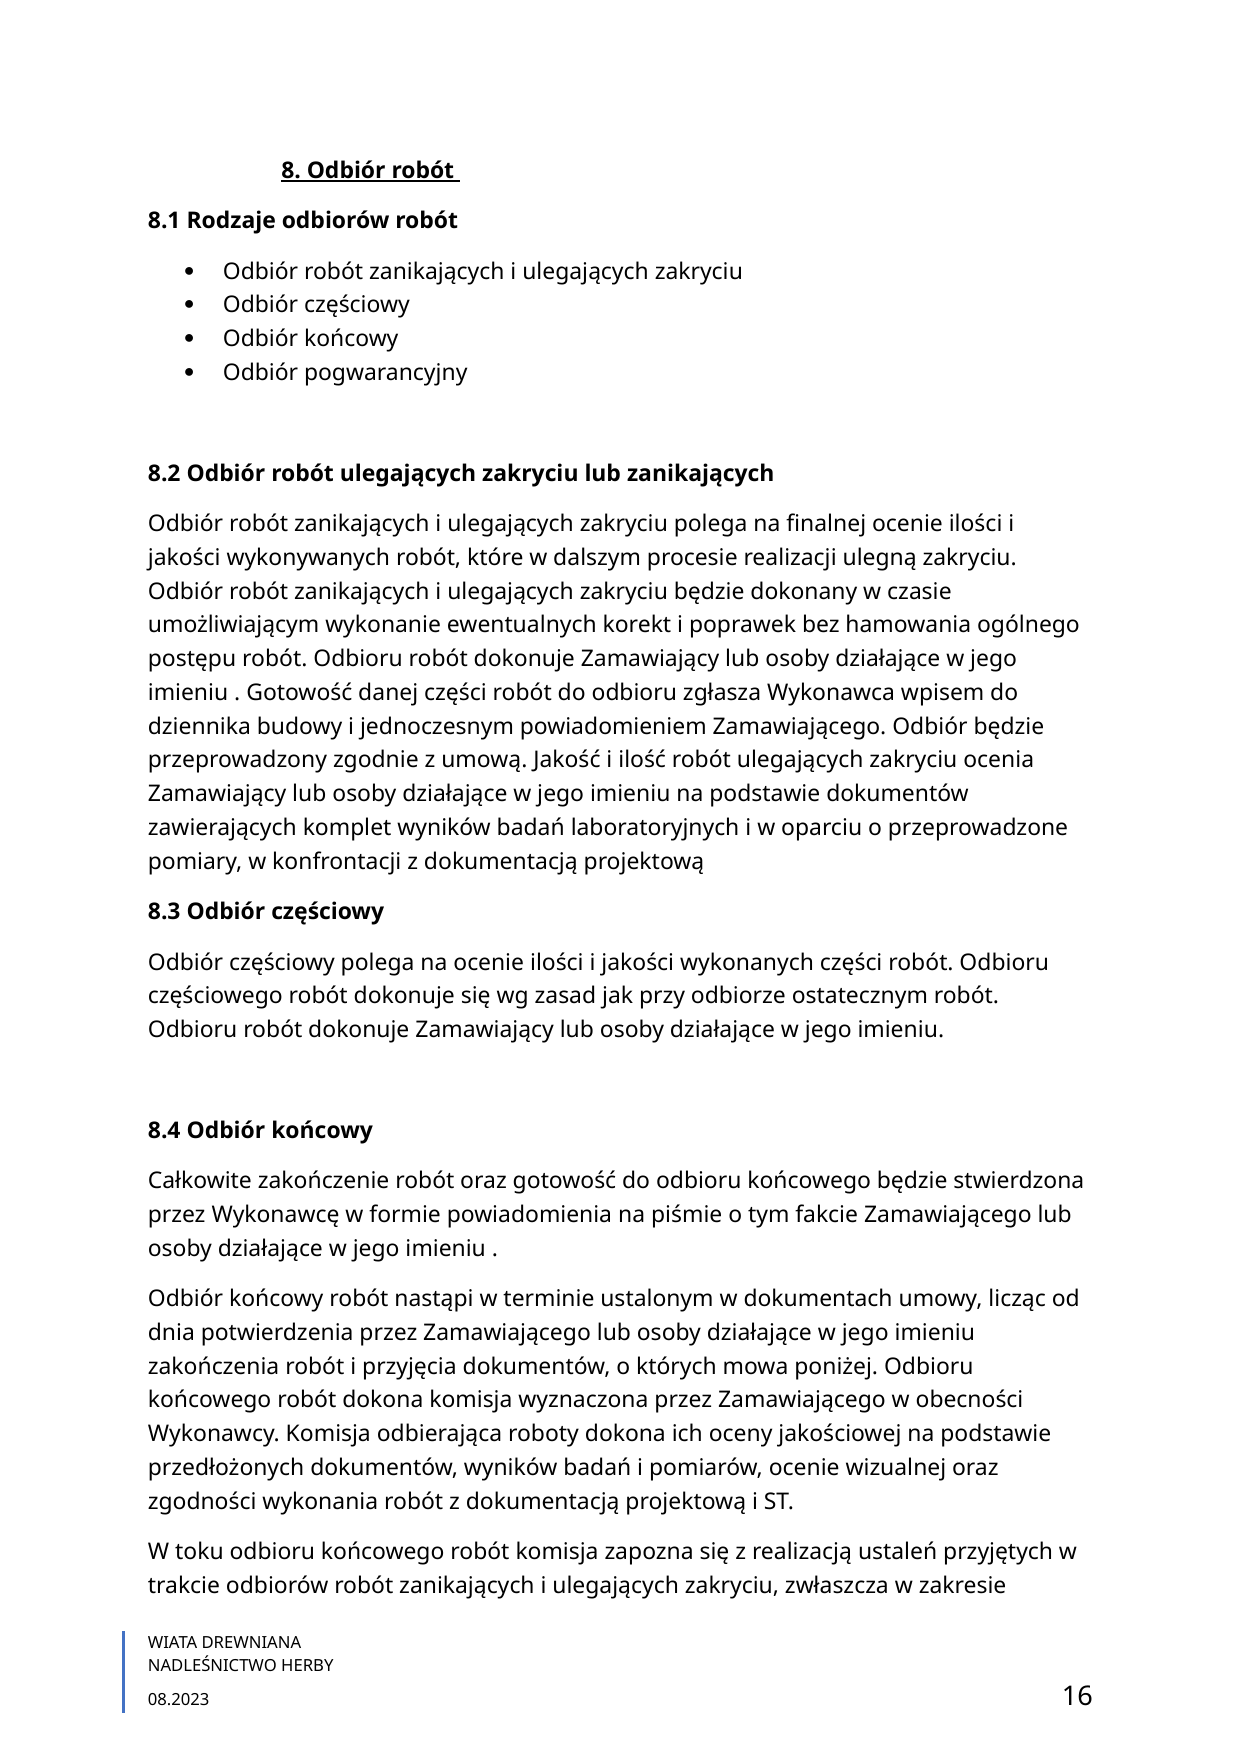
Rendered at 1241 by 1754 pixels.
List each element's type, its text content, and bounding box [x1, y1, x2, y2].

text 8. Odbiór robót [148, 154, 1093, 185]
text 8.4 Odbiór końcowy [148, 1114, 1093, 1145]
list Odbiór częściowy [185, 288, 1093, 320]
text 8.1 Rodzaje odbiorów robót [148, 204, 1093, 236]
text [148, 1535, 1093, 1600]
list Odbiór robót zanikających i ulegających zakryciu [185, 255, 1093, 286]
text Całkowite zakończenie robót oraz gotowość do odbioru końcowego będzie stwierdzona przez Wykonawcę w formie powiadomienia na piśmie o tym fakcie Zamawiającego lub osoby działające w jego imieniu . [148, 1164, 1093, 1263]
text 8.2 Odbiór robót ulegających zakryciu lub zanikających [148, 457, 1093, 488]
text Odbiór robót zanikających i ulegających zakryciu polega na finalnej ocenie ilości i jakości wykonywanych robót, które w dalszym procesie realizacji ulegną zakryciu. Odbiór robót zanikających i ulegających zakryciu będzie dokonany w czasie umożliwiającym wykonanie ewentualnych korekt i poprawek bez hamowania ogólnego postępu robót. Odbioru robót dokonuje Zamawiający lub osoby działające w jego imieniu . Gotowość danej części robót do odbioru zgłasza Wykonawca wpisem do dziennika budowy i jednoczesnym powiadomieniem Zamawiającego. Odbiór będzie przeprowadzony zgodnie z umową. Jakość i ilość robót ulegających zakryciu ocenia Zamawiający lub osoby działające w jego imieniu na podstawie dokumentów zawierających komplet wyników badań laboratoryjnych i w oparciu o przeprowadzone pomiary, w konfrontacji z dokumentacją projektową [148, 507, 1093, 876]
list Odbiór pogwarancyjny [185, 356, 1093, 387]
text 8.3 Odbiór częściowy [148, 895, 1093, 926]
text Odbiór częściowy polega na ocenie ilości i jakości wykonanych części robót. Odbioru częściowego robót dokonuje się wg zasad jak przy odbiorze ostatecznym robót. Odbioru robót dokonuje Zamawiający lub osoby działające w jego imieniu. [148, 946, 1093, 1044]
text Odbiór końcowy robót nastąpi w terminie ustalonym w dokumentach umowy, licząc od dnia potwierdzenia przez Zamawiającego lub osoby działające w jego imieniu zakończenia robót i przyjęcia dokumentów, o których mowa poniżej. Odbioru końcowego robót dokona komisja wyznaczona przez Zamawiającego w obecności Wykonawcy. Komisja odbierająca roboty dokona ich oceny jakościowej na podstawie przedłożonych dokumentów, wyników badań i pomiarów, ocenie wizualnej oraz zgodności wykonania robót z dokumentacją projektową i ST. [148, 1282, 1093, 1516]
list Odbiór końcowy [185, 322, 1093, 353]
